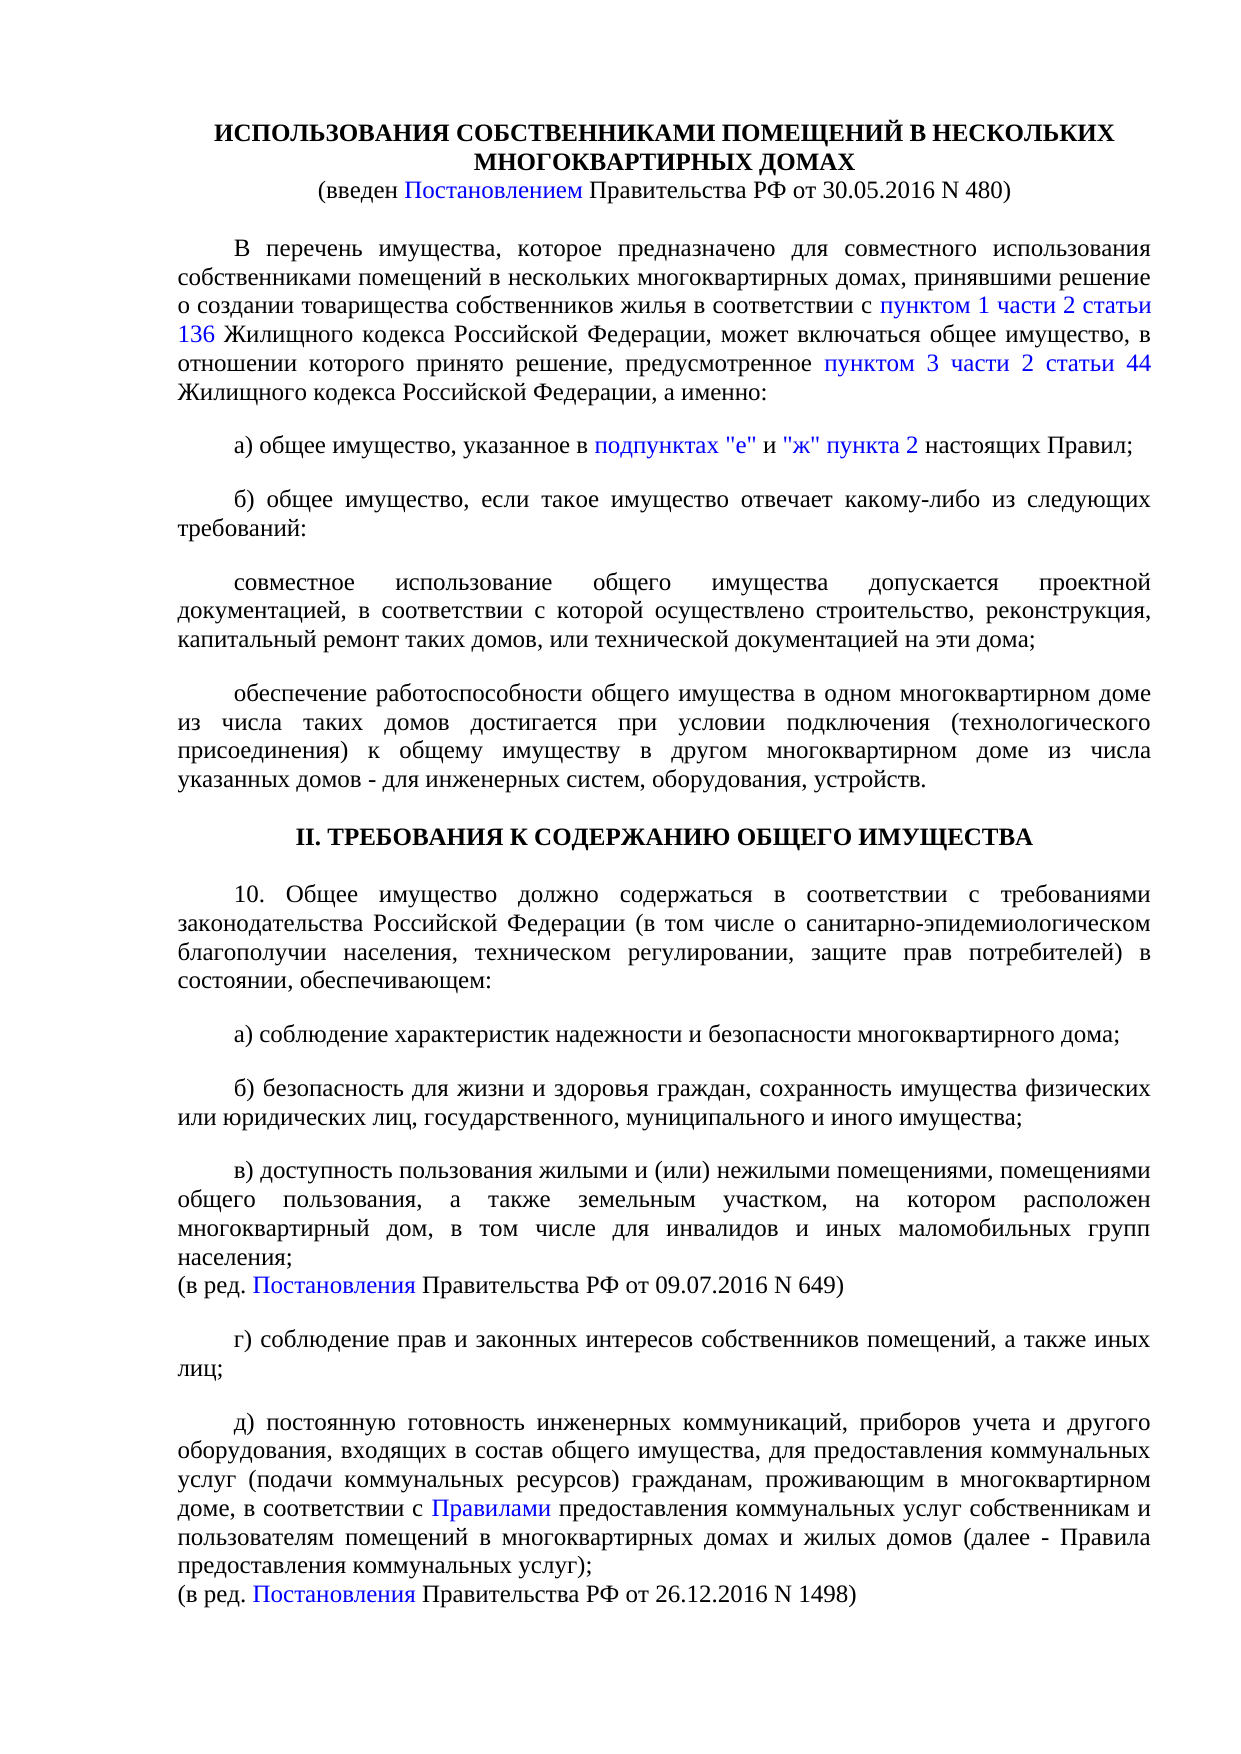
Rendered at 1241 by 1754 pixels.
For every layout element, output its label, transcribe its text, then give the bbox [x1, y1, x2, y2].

text д) постоянную готовность инженерных коммуникаций, приборов учета и другого оборудования, входящих в состав общего имущества, для предоставления коммунальных услуг (подачи коммунальных ресурсов) гражданам, проживающим в многоквартирном доме, в соответствии с Правилами предоставления коммунальных услуг собственникам и пользователям помещений в многоквартирных домах и жилых домов (далее - Правила предоставления коммунальных услуг); [177, 1407, 1152, 1579]
text а) общее имущество, указанное в подпунктах "е" и "ж" пункта 2 настоящих Правил; [177, 431, 1152, 459]
text В перечень имущества, которое предназначено для совместного использования собственниками помещений в нескольких многоквартирных домах, принявшими решение о создании товарищества собственников жилья в соответствии с пунктом 1 части 2 статьи 136 Жилищного кодекса Российской Федерации, может включаться общее имущество, в отношении которого принято решение, предусмотренное пунктом 3 части 2 статьи 44 Жилищного кодекса Российской Федерации, а именно: [177, 233, 1152, 406]
text (в ред. Постановления Правительства РФ от 26.12.2016 N 1498) [177, 1579, 1152, 1608]
text (введен Постановлением Правительства РФ от 30.05.2016 N 480) [177, 176, 1152, 204]
text б) безопасность для жизни и здоровья граждан, сохранность имущества физических или юридических лиц, государственного, муниципального и иного имущества; [177, 1073, 1152, 1131]
text обеспечение работоспособности общего имущества в одном многоквартирном доме из числа таких домов достигается при условии подключения (технологического присоединения) к общему имуществу в другом многоквартирном доме из числа указанных домов - для инженерных систем, оборудования, устройств. [177, 678, 1152, 793]
text б) общее имущество, если такое имущество отвечает какому-либо из следующих требований: [177, 484, 1152, 542]
text (в ред. Постановления Правительства РФ от 09.07.2016 N 649) [177, 1271, 1152, 1299]
text совместное использование общего имущества допускается проектной документацией, в соответствии с которой осуществлено строительство, реконструкция, капитальный ремонт таких домов, или технической документацией на эти дома; [177, 567, 1152, 653]
text г) соблюдение прав и законных интересов собственников помещений, а также иных лиц; [177, 1324, 1152, 1382]
title ИСПОЛЬЗОВАНИЯ СОБСТВЕННИКАМИ ПОМЕЩЕНИЙ В НЕСКОЛЬКИХ [177, 118, 1152, 147]
title МНОГОКВАРТИРНЫХ ДОМАХ [177, 147, 1152, 176]
text в) доступность пользования жилыми и (или) нежилыми помещениями, помещениями общего пользования, а также земельным участком, на котором расположен многоквартирный дом, в том числе для инвалидов и иных маломобильных групп населения; [177, 1156, 1152, 1271]
title II. ТРЕБОВАНИЯ К СОДЕРЖАНИЮ ОБЩЕГО ИМУЩЕСТВА [177, 822, 1152, 851]
text 10. Общее имущество должно содержаться в соответствии с требованиями законодательства Российской Федерации (в том числе о санитарно-эпидемиологическом благополучии населения, техническом регулировании, защите прав потребителей) в состоянии, обеспечивающем: [177, 879, 1152, 994]
text а) соблюдение характеристик надежности и безопасности многоквартирного дома; [177, 1019, 1152, 1048]
